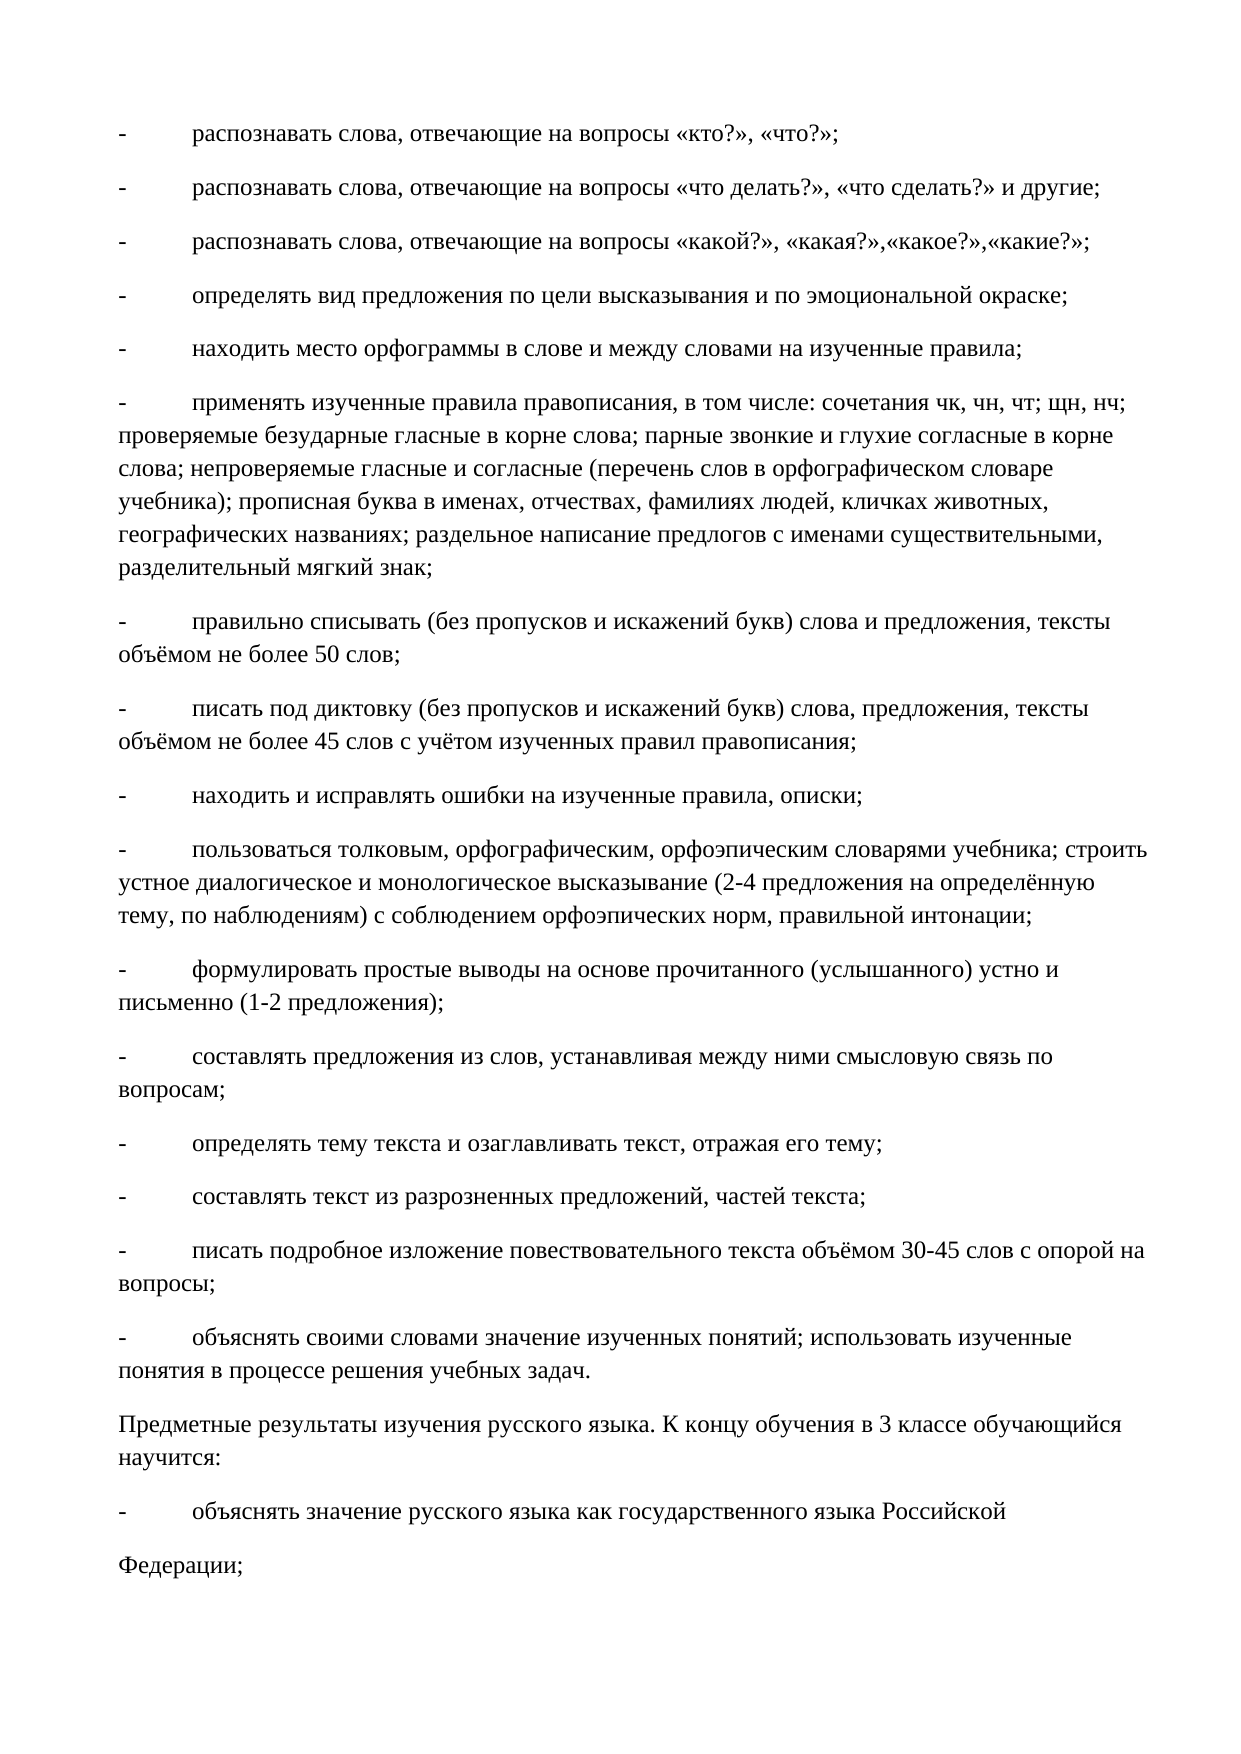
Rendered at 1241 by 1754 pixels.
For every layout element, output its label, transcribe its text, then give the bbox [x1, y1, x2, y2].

text - распознавать слова, отвечающие на вопросы «какой?», «какая?»,«какое?»,«какие?»; [118, 226, 1152, 254]
text - определять тему текста и озаглавливать текст, отражая его тему; [118, 1128, 1152, 1156]
text - составлять предложения из слов, устанавливая между ними смысловую связь по вопросам; [118, 1041, 1152, 1102]
text - формулировать простые выводы на основе прочитанного (услышанного) устно и письменно (1-2 предложения); [118, 954, 1152, 1016]
text Федерации; [118, 1550, 1152, 1578]
text - правильно списывать (без пропусков и искажений букв) слова и предложения, тексты объёмом не более 50 слов; [118, 606, 1152, 668]
text - составлять текст из разрозненных предложений, частей текста; [118, 1181, 1152, 1210]
text - писать под диктовку (без пропусков и искажений букв) слова, предложения, тексты объёмом не более 45 слов с учётом изученных правил правописания; [118, 693, 1152, 755]
text - применять изученные правила правописания, в том числе: сочетания чк, чн, чт; щн, нч; проверяемые безударные гласные в корне слова; парные звонкие и глухие согласные в корне слова; непроверяемые гласные и согласные (перечень слов в орфографическом словаре учебника); прописная буква в именах, отчествах, фамилиях людей, кличках животных, географических названиях; раздельное написание предлогов с именами существительными, разделительный мягкий знак; [118, 387, 1152, 581]
text - определять вид предложения по цели высказывания и по эмоциональной окраске; [118, 280, 1152, 308]
text Предметные результаты изучения русского языка. К концу обучения в 3 классе обучающийся научится: [118, 1409, 1152, 1471]
text - объяснять своими словами значение изученных понятий; использовать изученные понятия в процессе решения учебных задач. [118, 1322, 1152, 1384]
text - объяснять значение русского языка как государственного языка Российской [118, 1496, 1152, 1525]
text - находить и исправлять ошибки на изученные правила, описки; [118, 780, 1152, 809]
text - распознавать слова, отвечающие на вопросы «что делать?», «что сделать?» и другие; [118, 172, 1152, 201]
text - писать подробное изложение повествовательного текста объёмом 30-45 слов с опорой на вопросы; [118, 1235, 1152, 1297]
text - распознавать слова, отвечающие на вопросы «кто?», «что?»; [118, 118, 1152, 147]
text - находить место орфограммы в слове и между словами на изученные правила; [118, 333, 1152, 362]
text - пользоваться толковым, орфографическим, орфоэпическим словарями учебника; строить устное диалогическое и монологическое высказывание (2-4 предложения на определённую тему, по наблюдениям) с соблюдением орфоэпических норм, правильной интонации; [118, 834, 1152, 929]
